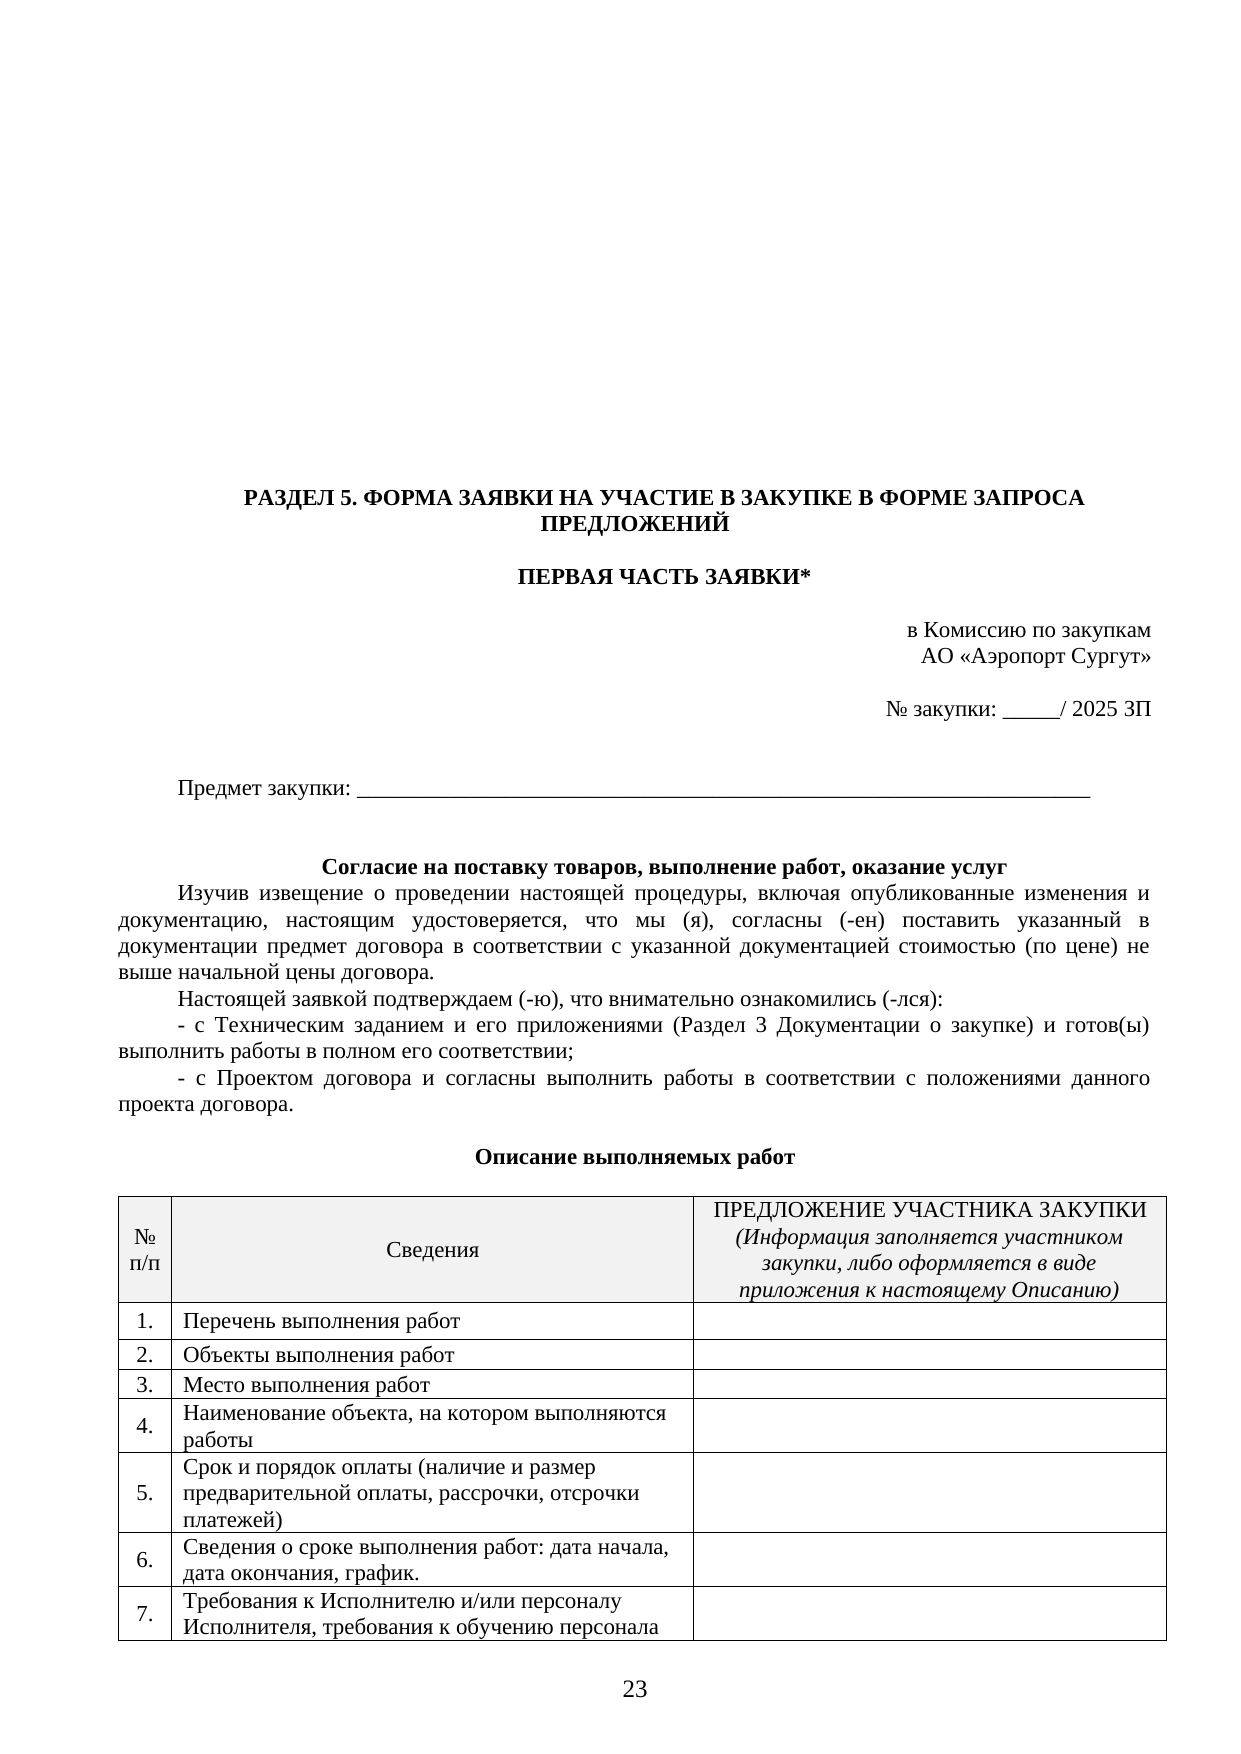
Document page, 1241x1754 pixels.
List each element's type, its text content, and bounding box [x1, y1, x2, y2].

table_cell 6. [119, 1533, 171, 1586]
table_cell [694, 1399, 1166, 1452]
text № закупки: _____/ 2025 ЗП [118, 695, 1152, 721]
table_cell 7. [119, 1587, 171, 1639]
table_cell Объекты выполнения работ [172, 1340, 693, 1368]
table_cell Наименование объекта, на котором выполняются работы [172, 1399, 693, 1452]
table_cell Перечень выполнения работ [172, 1303, 693, 1339]
table_cell [694, 1370, 1166, 1398]
text Описание выполняемых работ [118, 1143, 1152, 1169]
table_header Сведения [172, 1197, 693, 1302]
table_header № п/п [119, 1197, 171, 1302]
table_cell Срок и порядок оплаты (наличие и размер предварительной оплаты, рассрочки, отсрочки платежей) [172, 1453, 693, 1532]
table_header ПРЕДЛОЖЕНИЕ УЧАСТНИКА ЗАКУПКИ (Информация заполняется участником закупки, либо оформляется в виде приложения к настоящему Описанию) [694, 1197, 1166, 1302]
table_cell 1. [119, 1303, 171, 1339]
table_cell [694, 1453, 1166, 1532]
table_cell [694, 1533, 1166, 1586]
text - с Проектом договора и согласны выполнить работы в соответствии с положениями данного проекта договора. [118, 1064, 1152, 1116]
table_cell Требования к Исполнителю и/или персоналу Исполнителя, требования к обучению персонала [172, 1587, 693, 1639]
table_cell 5. [119, 1453, 171, 1532]
table_cell [694, 1340, 1166, 1368]
text ПЕРВАЯ ЧАСТЬ ЗАЯВКИ* [118, 563, 1152, 589]
text АО «Аэропорт Сургут» [118, 642, 1152, 668]
table_cell [694, 1587, 1166, 1639]
table_cell 3. [119, 1370, 171, 1398]
text Изучив извещение о проведении настоящей процедуры, включая опубликованные изменения и документацию, настоящим удостоверяется, что мы (я), согласны (-ен) поставить указанный в документации предмет договора в соответствии с указанной документацией стоимостью (по цене) не выше начальной цены договора. [118, 879, 1152, 985]
text Согласие на поставку товаров, выполнение работ, оказание услуг [118, 853, 1152, 879]
table_cell [694, 1303, 1166, 1339]
table_cell Сведения о сроке выполнения работ: дата начала, дата окончания, график. [172, 1533, 693, 1586]
text Предмет закупки: ________________________________________________________________ [118, 774, 1152, 800]
table_cell 4. [119, 1399, 171, 1452]
text Настоящей заявкой подтверждаем (-ю), что внимательно ознакомились (-лся): [118, 985, 1152, 1011]
table_cell Место выполнения работ [172, 1370, 693, 1398]
text в Комиссию по закупкам [118, 616, 1152, 642]
text РАЗДЕЛ 5. ФОРМА ЗАЯВКИ НА УЧАСТИЕ В ЗАКУПКЕ В ФОРМЕ ЗАПРОСА ПРЕДЛОЖЕНИЙ [118, 484, 1152, 537]
table_cell 2. [119, 1340, 171, 1368]
text - с Техническим заданием и его приложениями (Раздел 3 Документации о закупке) и готов(ы) выполнить работы в полном его соответствии; [118, 1011, 1152, 1064]
